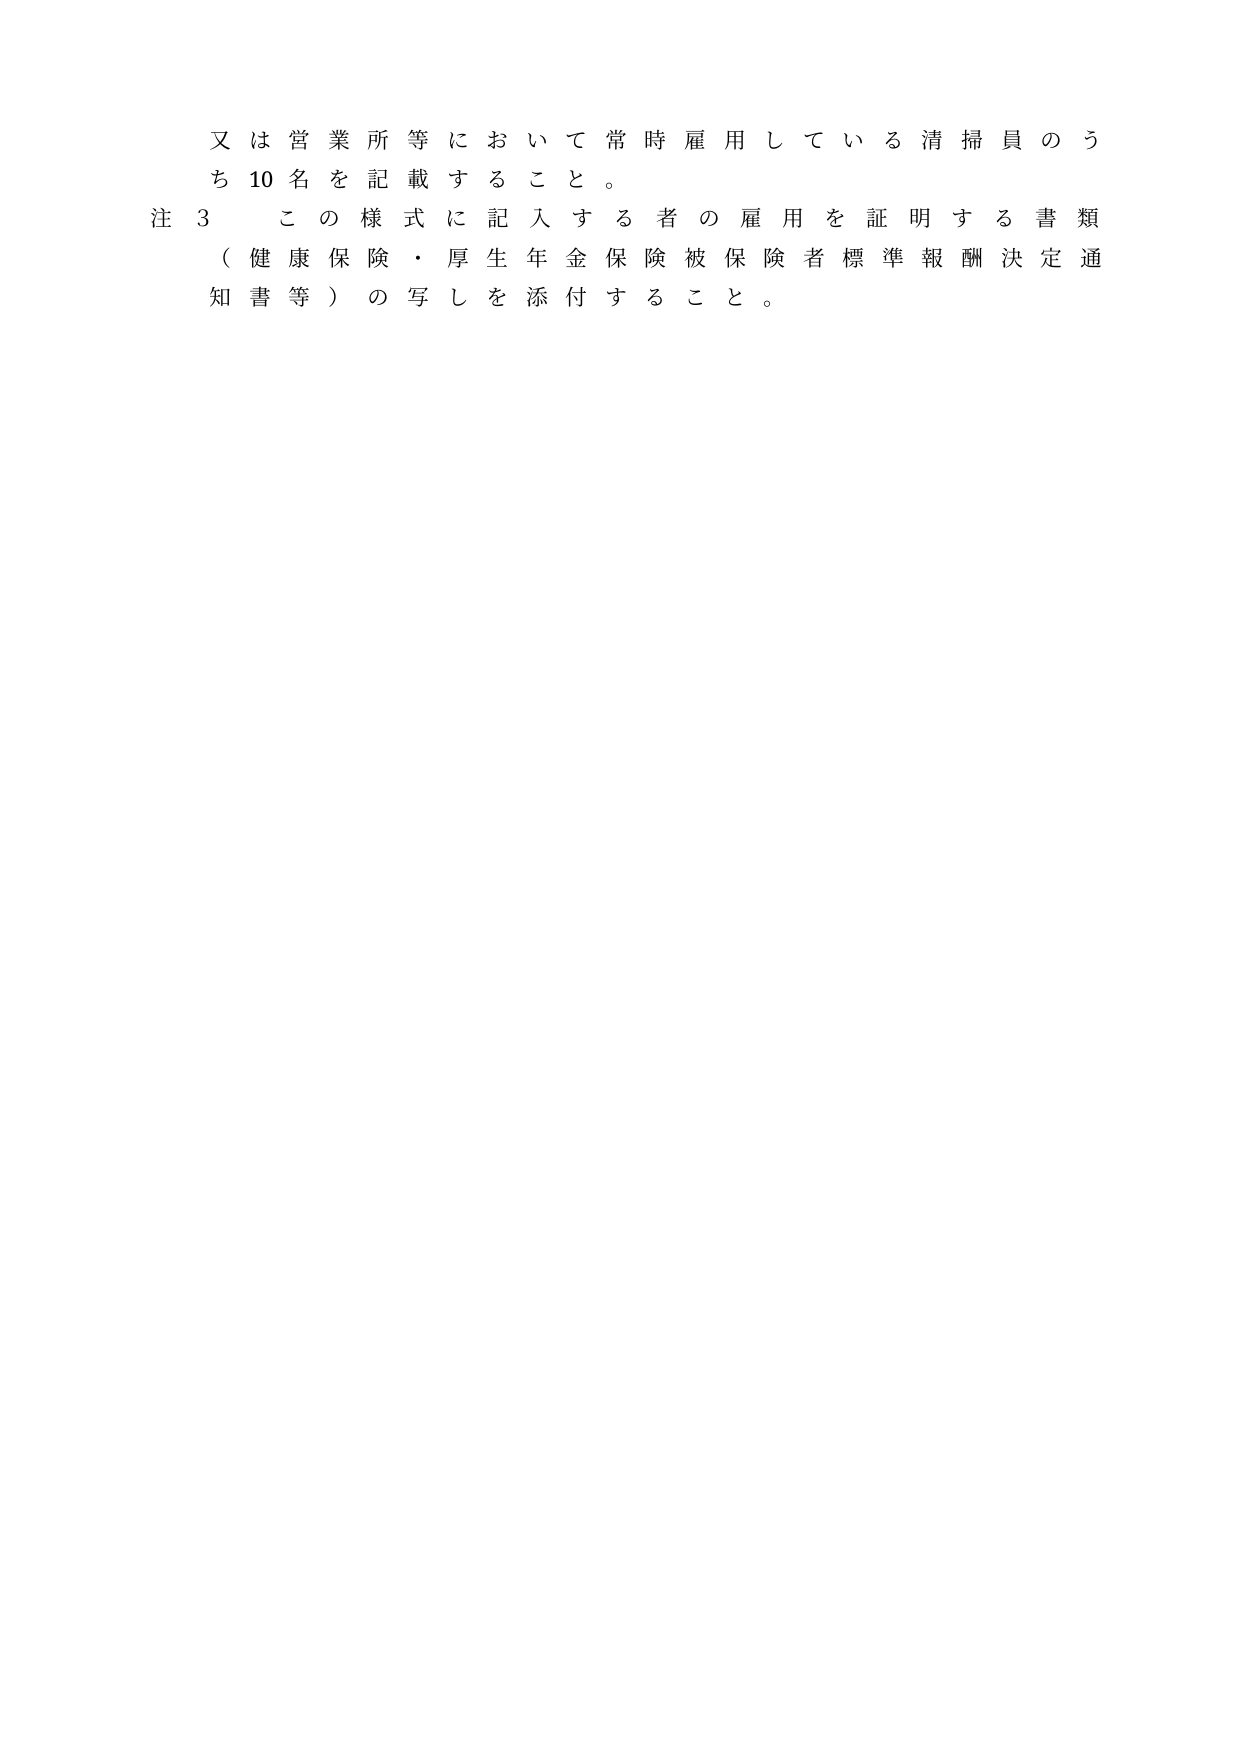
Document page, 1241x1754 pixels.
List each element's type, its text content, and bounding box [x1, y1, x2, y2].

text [150, 119, 1120, 198]
text 注３ この様式に記入する者の雇用を証明する書類（健康保険・厚生年金保険被保険者標準報酬決定通知書等）の写しを添付すること。 [150, 198, 1120, 316]
